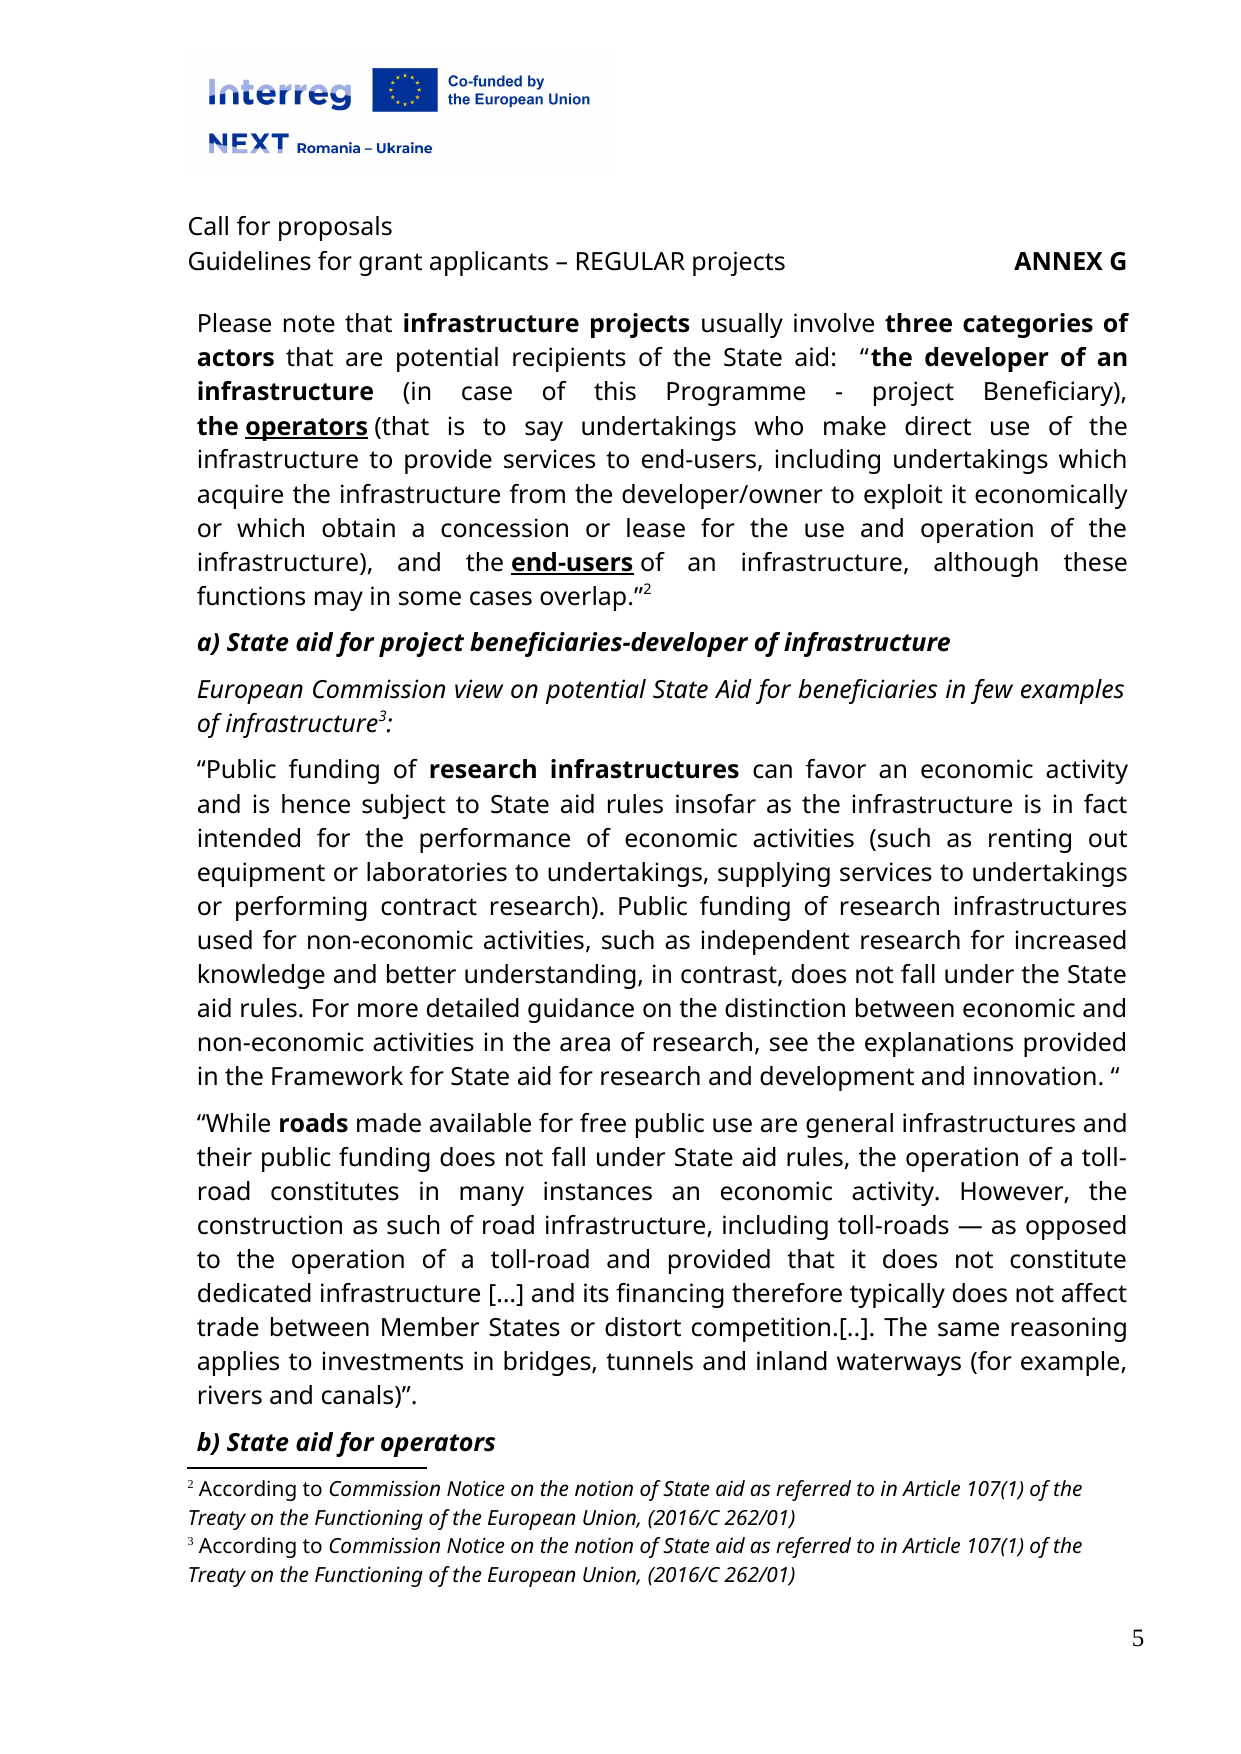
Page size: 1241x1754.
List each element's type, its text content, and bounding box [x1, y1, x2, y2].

text “While roads made available for free public use are general infrastructures and their public funding does not fall under State aid rules, the operation of a toll-road constitutes in many instances an economic activity. However, the construction as such of road infrastructure, including toll-roads — as opposed to the operation of a toll-road and provided that it does not constitute dedicated infrastructure […] and its financing therefore typically does not affect trade between Member States or distort competition.[..]. The same reasoning applies to investments in bridges, tunnels and inland waterways (for example, rivers and canals)”. [197, 1105, 1128, 1412]
text Please note that infrastructure projects usually involve three categories of actors that are potential recipients of the State aid: “the developer of an infrastructure (in case of this Programme - project Beneficiary), the operators (that is to say undertakings who make direct use of the infrastructure to provide services to end-users, including undertakings which acquire the infrastructure from the developer/owner to exploit it economically or which obtain a concession or lease for the use and operation of the infrastructure), and the end-users of an infrastructure, although these functions may in some cases overlap.” [197, 306, 1128, 612]
text “Public funding of research infrastructures can favor an economic activity and is hence subject to State aid rules insofar as the infrastructure is in fact intended for the performance of economic activities (such as renting out equipment or laboratories to undertakings, supplying services to undertakings or performing contract research). Public funding of research infrastructures used for non-economic activities, such as independent research for increased knowledge and better understanding, in contrast, does not fall under the State aid rules. For more detailed guidance on the distinction between economic and non-economic activities in the area of research, see the explanations provided in the Framework for State aid for research and development and innovation. “ [197, 752, 1128, 1093]
text b) State aid for operators [197, 1424, 1128, 1458]
picture [187, 46, 612, 175]
text European Commission view on potential State Aid for beneficiaries in few examples of infrastructure: [197, 672, 1128, 740]
text a) State aid for project beneficiaries-developer of infrastructure [197, 625, 1128, 659]
